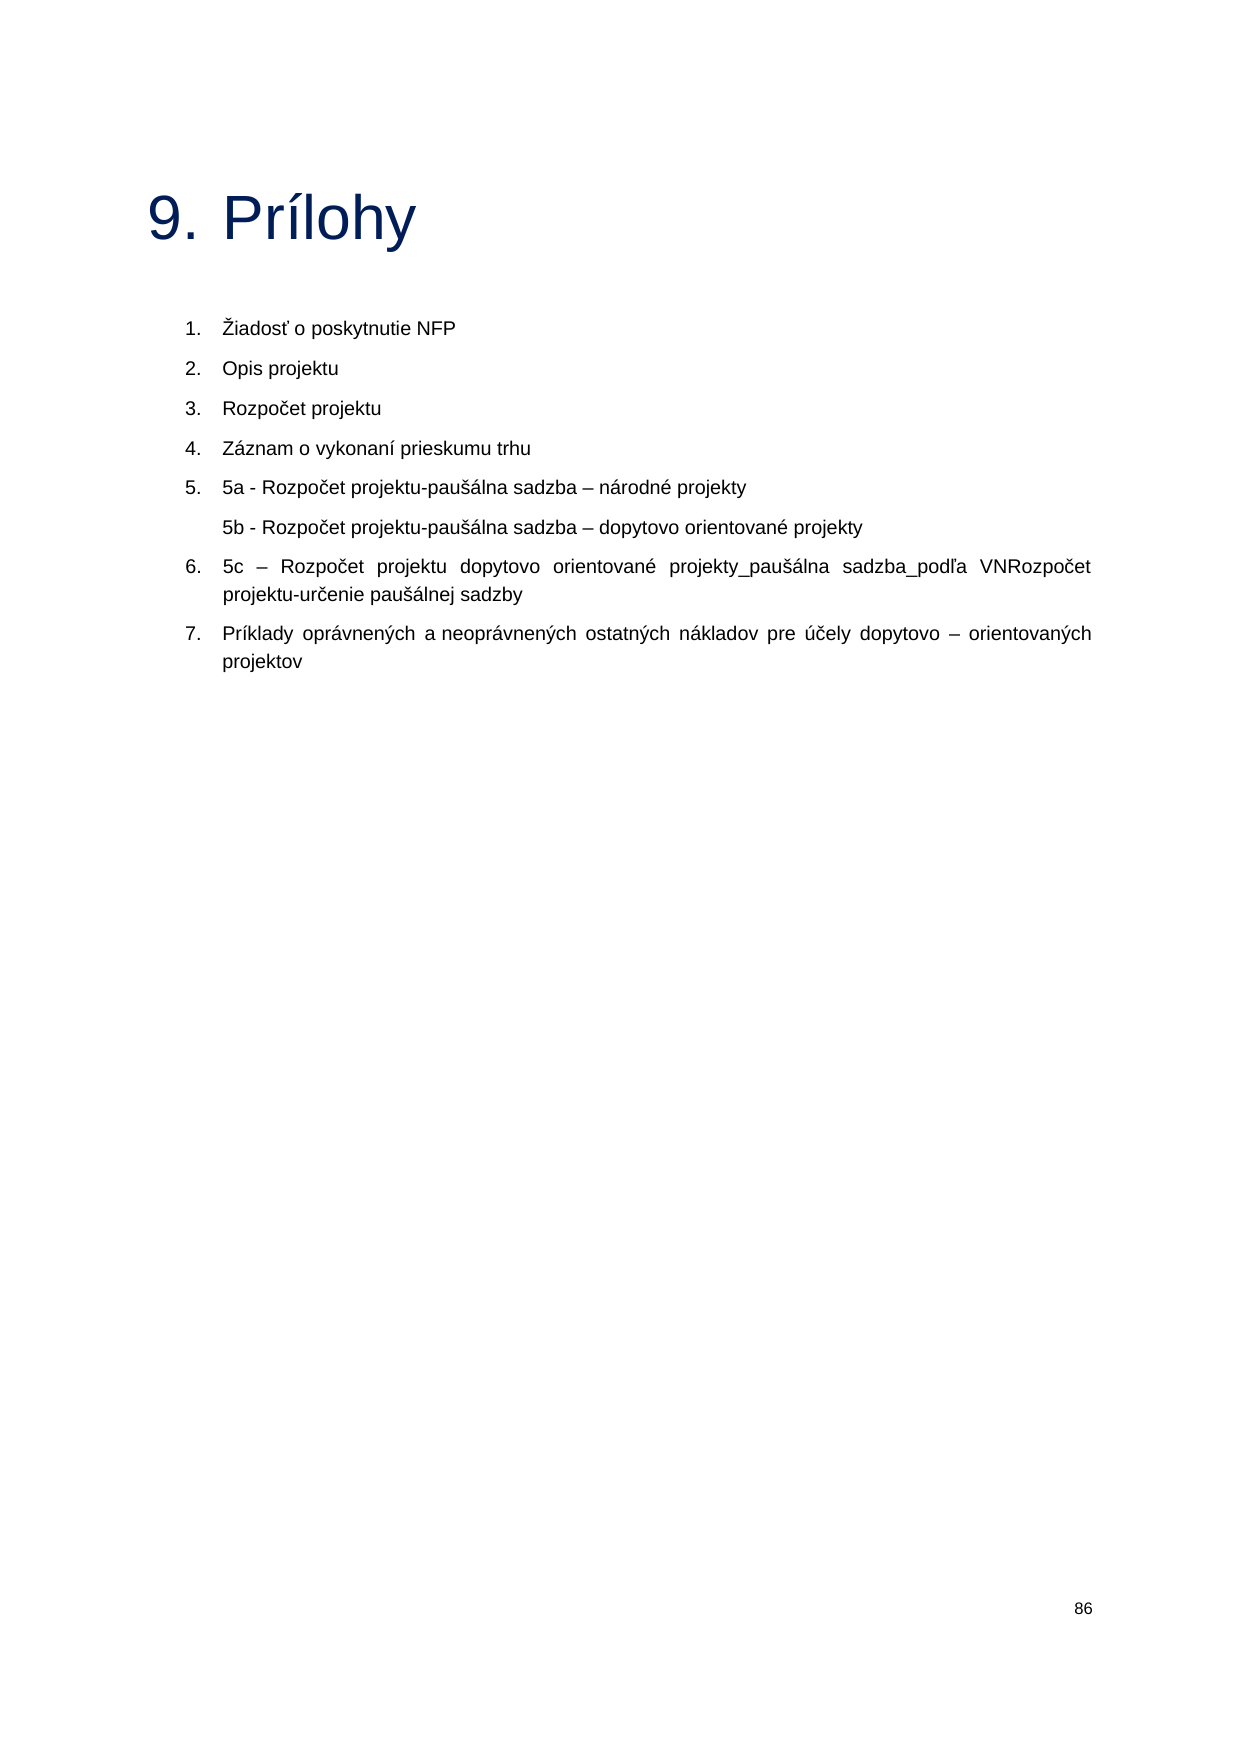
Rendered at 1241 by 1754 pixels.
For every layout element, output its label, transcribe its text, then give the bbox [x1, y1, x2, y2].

text 5b - Rozpočet projektu-paušálna sadzba – dopytovo orientované projekty [222, 516, 1092, 538]
list Záznam o vykonaní prieskumu trhu [185, 436, 1092, 459]
list Príklady oprávnených a neoprávnených ostatných nákladov pre účely dopytovo – orientovaných projektov [185, 622, 1092, 672]
list Rozpočet projektu [185, 397, 1092, 419]
list Opis projektu [185, 357, 1092, 380]
list 5c – Rozpočet projektu dopytovo orientované projekty_paušálna sadzba_podľa VNRozpočet projektu-určenie paušálnej sadzby [185, 555, 1092, 605]
subtitle Prílohy [148, 181, 1092, 253]
list Žiadosť o poskytnutie NFP [185, 317, 1092, 340]
list 5a - Rozpočet projektu-paušálna sadzba – národné projekty [185, 476, 1092, 499]
